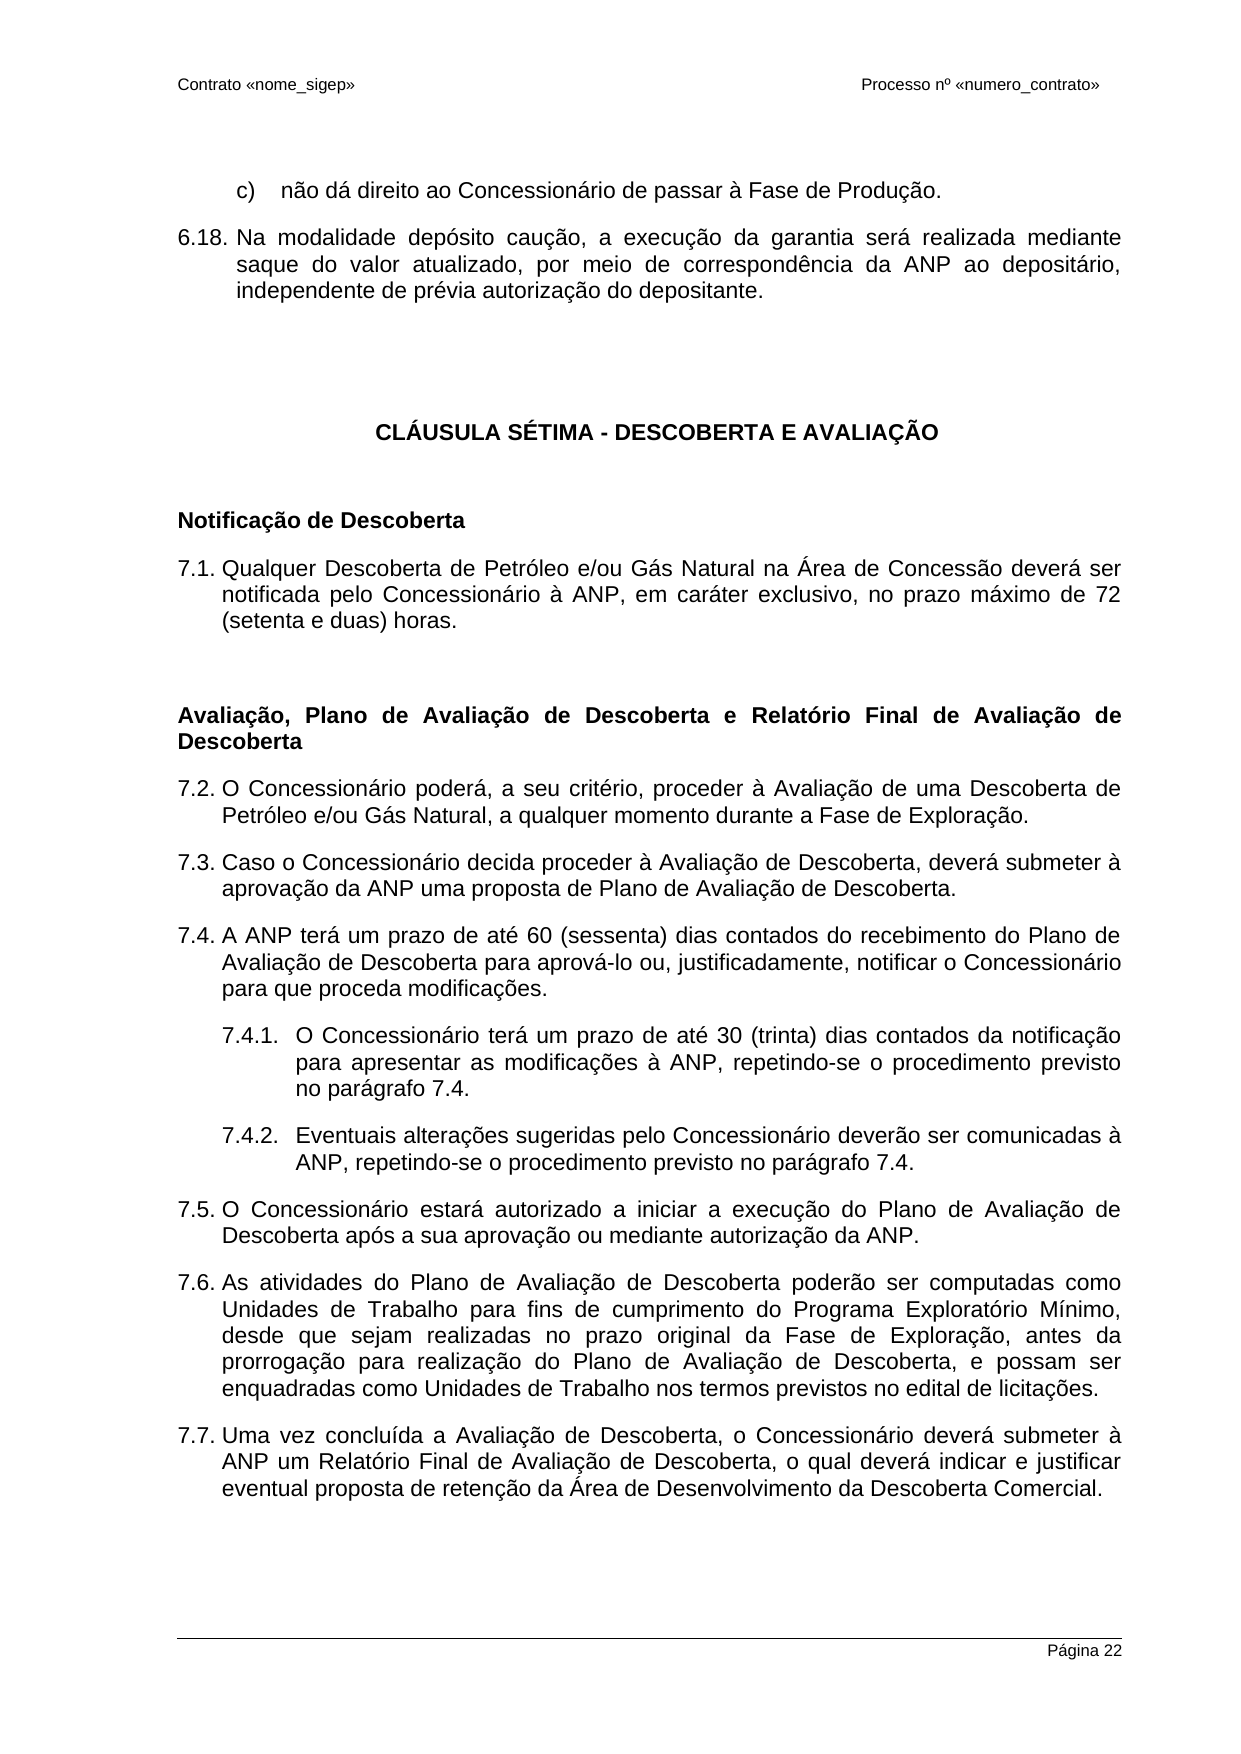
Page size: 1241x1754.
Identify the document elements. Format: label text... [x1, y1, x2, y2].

text As atividades do Plano de Avaliação de Descoberta poderão ser computadas como Unidades de Trabalho para fins de cumprimento do Programa Exploratório Mínimo, desde que sejam realizadas no prazo original da Fase de Exploração, antes da prorrogação para realização do Plano de Avaliação de Descoberta, e possam ser enquadradas como Unidades de Trabalho nos termos previstos no edital de licitações. [177, 1269, 1122, 1401]
text O Concessionário estará autorizado a iniciar a execução do Plano de Avaliação de Descoberta após a sua aprovação ou mediante autorização da ANP. [177, 1196, 1122, 1248]
text Na modalidade depósito caução, a execução da garantia será realizada mediante saque do valor atualizado, por meio de correspondência da ANP ao depositário, independente de prévia autorização do depositante. [177, 224, 1122, 303]
text Notificação de Descoberta [177, 507, 1122, 534]
text Eventuais alterações sugeridas pelo Concessionário deverão ser comunicadas à ANP, repetindo-se o procedimento previsto no parágrafo 7.4. [222, 1122, 1122, 1175]
text Caso o Concessionário decida proceder à Avaliação de Descoberta, deverá submeter à aprovação da ANP uma proposta de Plano de Avaliação de Descoberta. [177, 849, 1122, 902]
text O Concessionário poderá, a seu critério, proceder à Avaliação de uma Descoberta de Petróleo e/ou Gás Natural, a qualquer momento durante a Fase de Exploração. [177, 775, 1122, 828]
text O Concessionário terá um prazo de até 30 (trinta) dias contados da notificação para apresentar as modificações à ANP, repetindo-se o procedimento previsto no parágrafo 7.4. [222, 1022, 1122, 1101]
list não dá direito ao Concessionário de passar à Fase de Produção. [236, 177, 1122, 203]
text A ANP terá um prazo de até 60 (sessenta) dias contados do recebimento do Plano de Avaliação de Descoberta para aprová-lo ou, justificadamente, notificar o Concessionário para que proceda modificações. [177, 922, 1122, 1001]
text Avaliação, Plano de Avaliação de Descoberta e Relatório Final de Avaliação de Descoberta [177, 702, 1122, 754]
text Qualquer Descoberta de Petróleo e/ou Gás Natural na Área de Concessão deverá ser notificada pelo Concessionário à ANP, em caráter exclusivo, no prazo máximo de 72 (setenta e duas) horas. [177, 555, 1122, 634]
text Uma vez concluída a Avaliação de Descoberta, o Concessionário deverá submeter à ANP um Relatório Final de Avaliação de Descoberta, o qual deverá indicar e justificar eventual proposta de retenção da Área de Desenvolvimento da Descoberta Comercial. [177, 1422, 1122, 1501]
text CLÁUSULA SÉTIMA - DESCOBERTA E AVALIAÇÃO [177, 419, 1122, 445]
